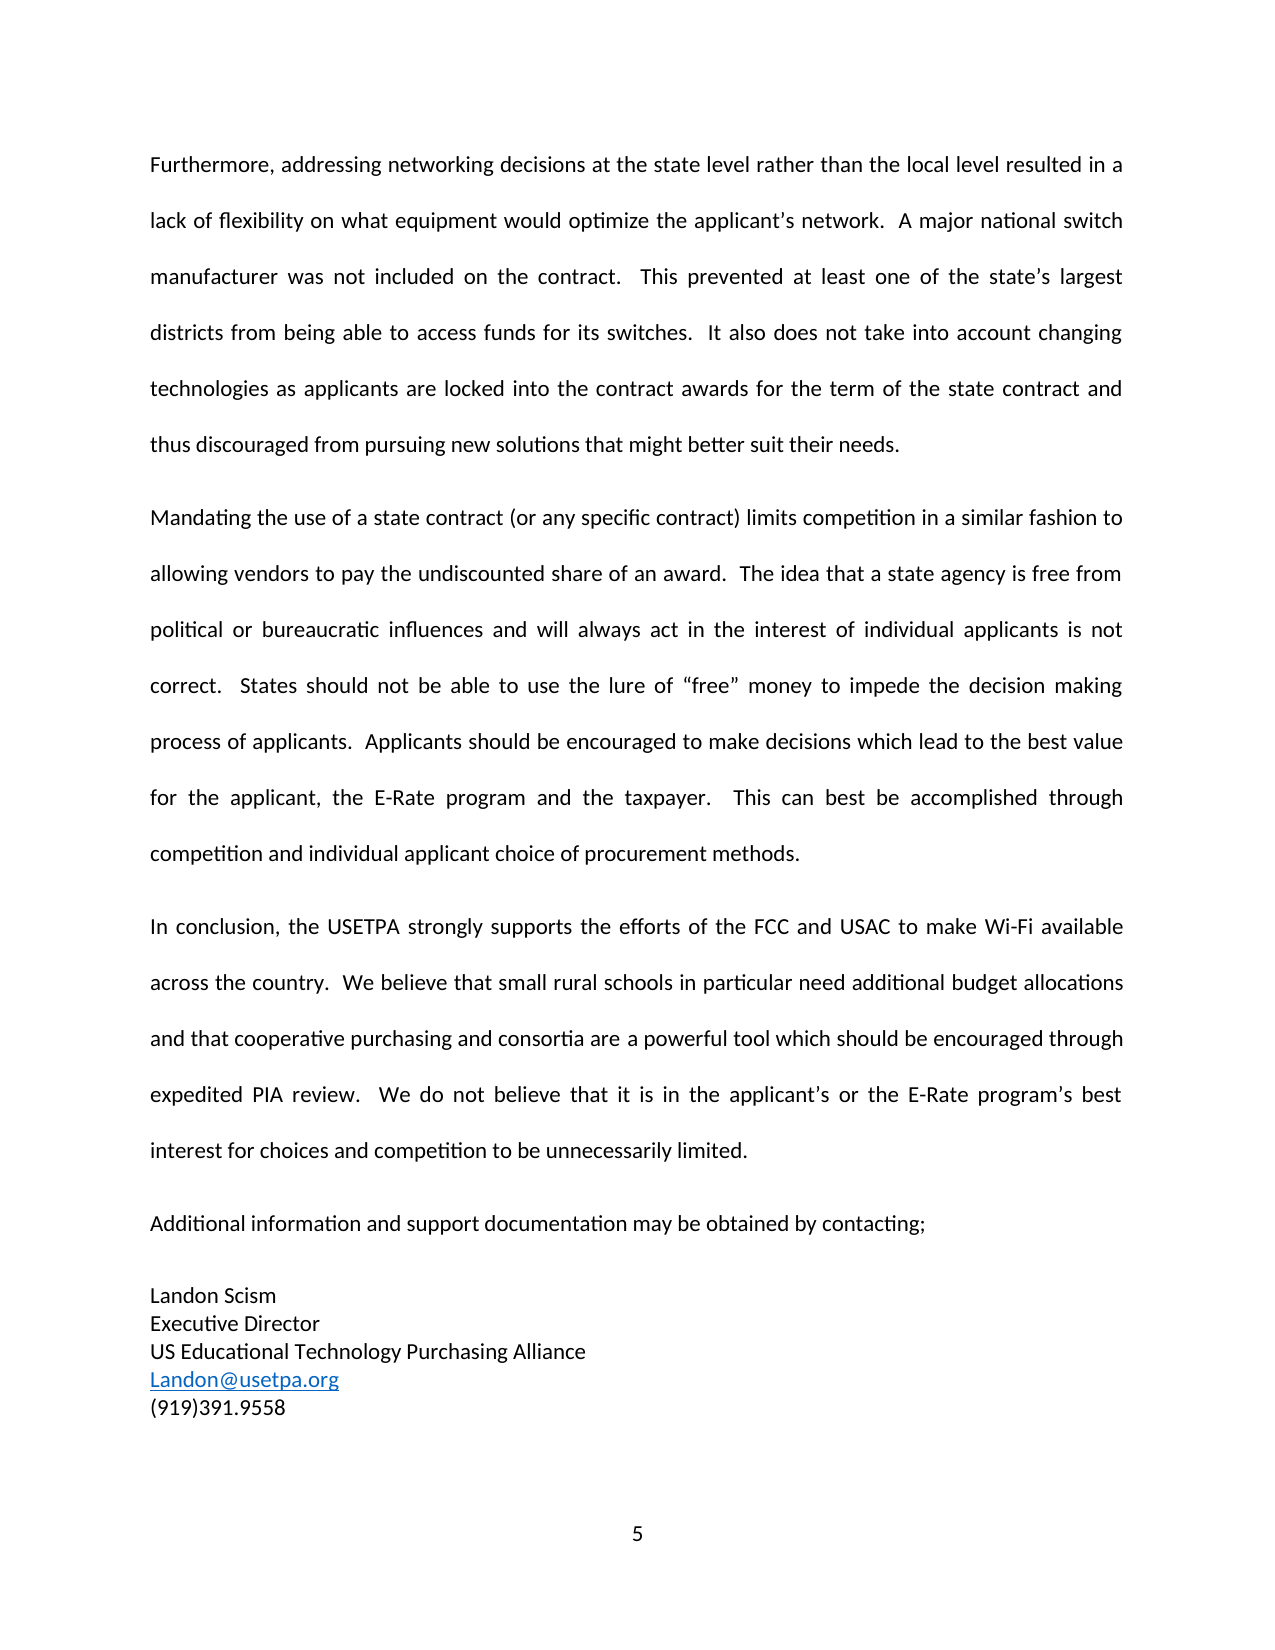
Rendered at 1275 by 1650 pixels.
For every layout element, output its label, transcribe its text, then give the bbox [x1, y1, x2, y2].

text US Educational Technology Purchasing Alliance [150, 1337, 1125, 1366]
text Landon@usetpa.org [150, 1366, 1125, 1393]
text Landon Scism [150, 1281, 1125, 1309]
text In conclusion, the USETPA strongly supports the efforts of the FCC and USAC to make Wi-Fi available across the country. We believe that small rural schools in particular need additional budget allocations and that cooperative purchasing and consortia are a powerful tool which should be encouraged through expedited PIA review. We do not believe that it is in the applicant’s or the E-Rate program’s best interest for choices and competition to be unnecessarily limited. [150, 912, 1125, 1164]
text (919)391.9558 [150, 1393, 1125, 1422]
text Executive Director [150, 1309, 1125, 1337]
text Furthermore, addressing networking decisions at the state level rather than the local level resulted in a lack of flexibility on what equipment would optimize the applicant’s network. A major national switch manufacturer was not included on the contract. This prevented at least one of the state’s largest districts from being able to access funds for its switches. It also does not take into account changing technologies as applicants are locked into the contract awards for the term of the state contract and thus discouraged from pursuing new solutions that might better suit their needs. [150, 150, 1125, 458]
text Mandating the use of a state contract (or any specific contract) limits competition in a similar fashion to allowing vendors to pay the undiscounted share of an award. The idea that a state agency is free from political or bureaucratic influences and will always act in the interest of individual applicants is not correct. States should not be able to use the lure of “free” money to impede the decision making process of applicants. Applicants should be encouraged to make decisions which lead to the best value for the applicant, the E-Rate program and the taxpayer. This can best be accomplished through competition and individual applicant choice of procurement methods. [150, 503, 1125, 867]
text Additional information and support documentation may be obtained by contacting; [150, 1209, 1125, 1237]
